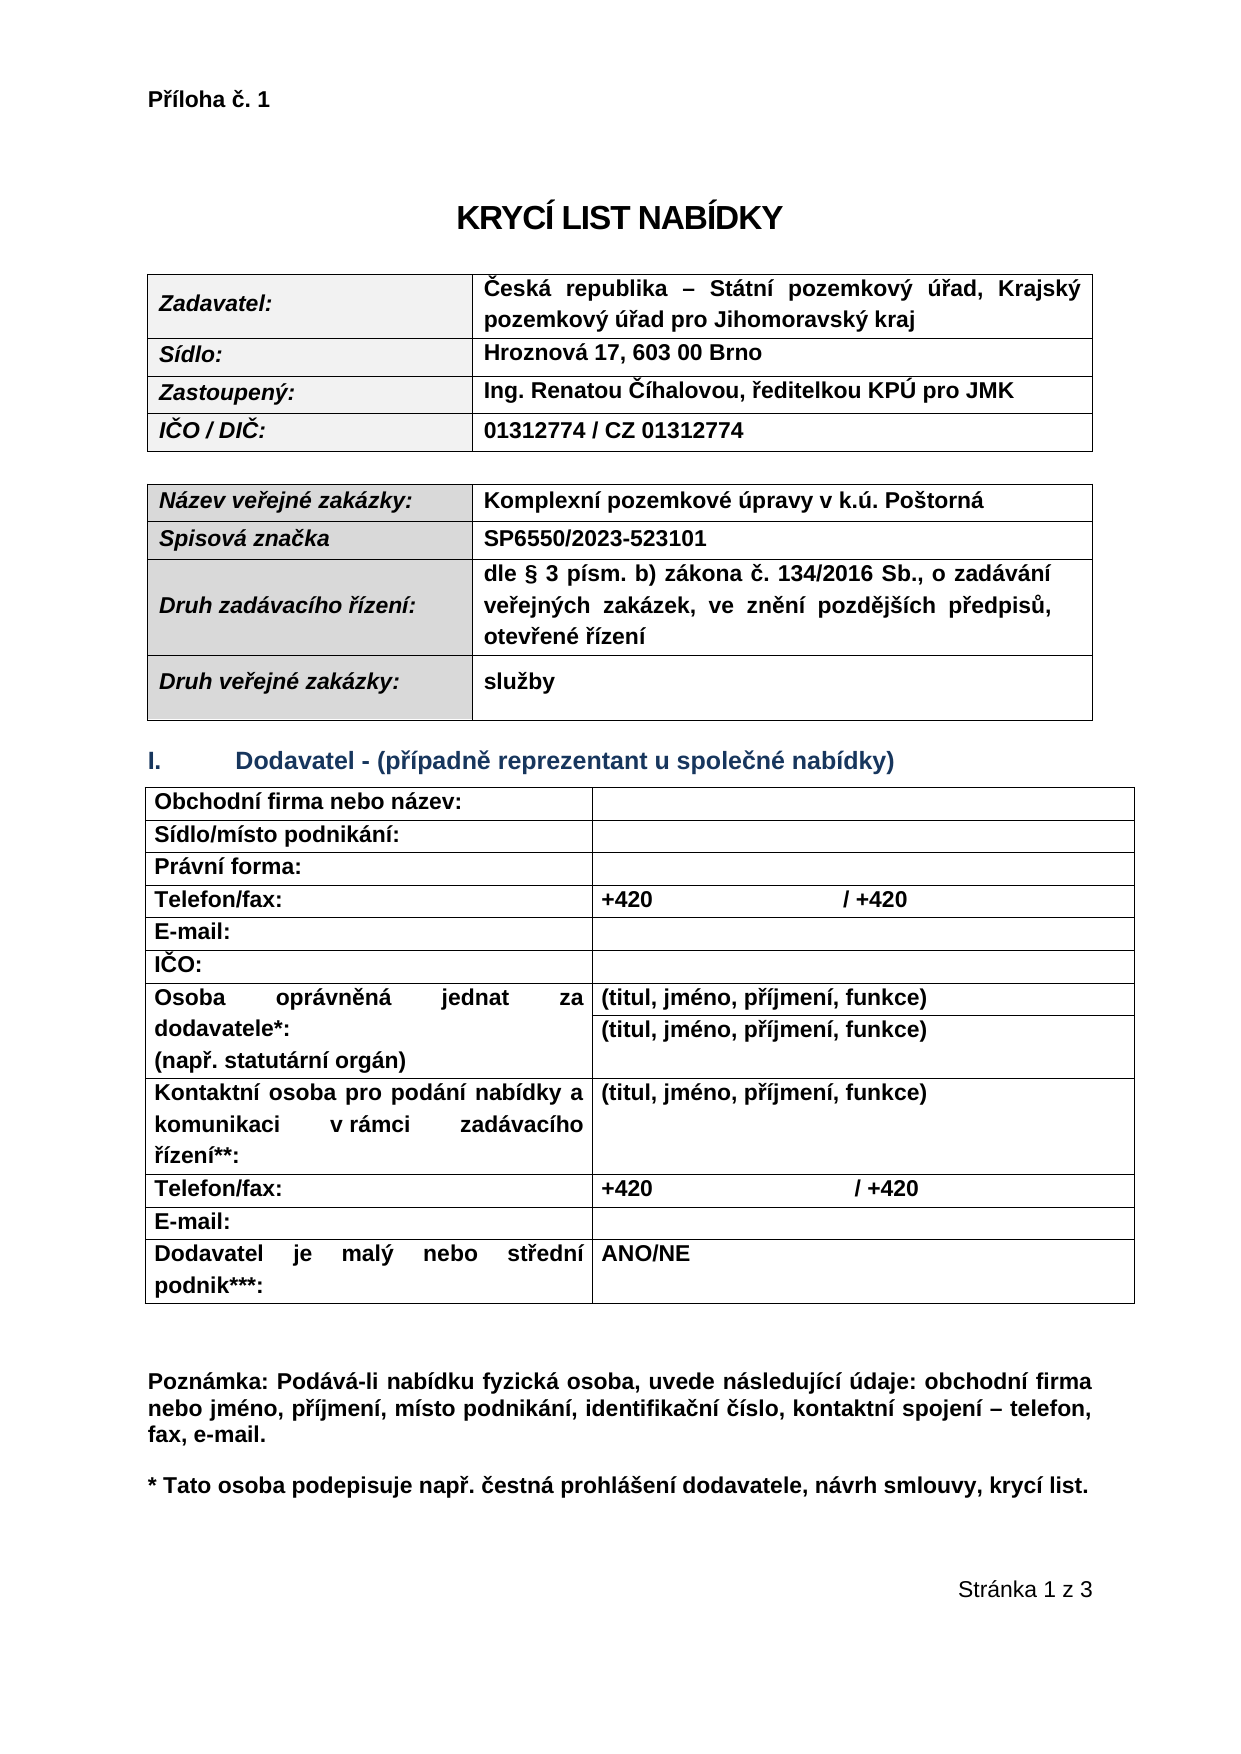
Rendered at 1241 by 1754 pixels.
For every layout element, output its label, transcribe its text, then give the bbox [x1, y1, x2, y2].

table_cell Sídlo/místo podnikání: [146, 821, 592, 852]
table_header Zadavatel: [148, 275, 472, 338]
table_cell dle § 3 písm. b) zákona č. 134/2016 Sb., o zadávání veřejných zakázek, ve znění pozdějších předpisů, otevřené řízení [473, 560, 1092, 655]
table_cell Spisová značka [148, 522, 472, 559]
table_cell [593, 853, 1134, 885]
table_cell +420 / +420 [593, 886, 1134, 917]
table_cell (titul, jméno, příjmení, funkce) [593, 1079, 1134, 1174]
table_cell 01312774 / CZ 01312774 [473, 414, 1092, 451]
table_header [593, 788, 1134, 819]
table_cell IČO / DIČ: [148, 414, 472, 451]
table_cell [593, 821, 1134, 852]
table_cell E-mail: [146, 918, 592, 950]
table_cell Dodavatel je malý nebo střední podnik***: [146, 1240, 592, 1303]
table_cell Telefon/fax: [146, 1175, 592, 1207]
table_cell Zastoupený: [148, 377, 472, 413]
table_cell [593, 1208, 1134, 1239]
table_cell [593, 918, 1134, 950]
table_cell +420 / +420 [593, 1175, 1134, 1207]
table_cell Kontaktní osoba pro podání nabídky a komunikaci v rámci zadávacího řízení**: [146, 1079, 592, 1174]
table_cell Druh veřejné zakázky: [148, 656, 472, 719]
table_cell Druh zadávacího řízení: [148, 560, 472, 655]
table_cell [593, 951, 1134, 982]
table_cell Hroznová 17, 603 00 Brno [473, 339, 1092, 376]
table_header Česká republika – Státní pozemkový úřad, Krajský pozemkový úřad pro Jihomoravský kraj [473, 275, 1092, 338]
title Krycí list nabídky [148, 198, 1093, 236]
table_cell Telefon/fax: [146, 886, 592, 917]
table_cell Osoba oprávněná jednat za dodavatele*: (např. statutární orgán) [146, 984, 592, 1078]
table_cell (titul, jméno, příjmení, funkce) [593, 1016, 1134, 1078]
table_cell (titul, jméno, příjmení, funkce) [593, 984, 1134, 1015]
text * Tato osoba podepisuje např. čestná prohlášení dodavatele, návrh smlouvy, krycí list. [148, 1472, 1093, 1499]
text Poznámka: Podává-li nabídku fyzická osoba, uvede následující údaje: obchodní firma nebo jméno, příjmení, místo podnikání, identifikační číslo, kontaktní spojení – telefon, fax, e-mail. [148, 1368, 1093, 1447]
table_header Obchodní firma nebo název: [146, 788, 592, 819]
table_cell Ing. Renatou Číhalovou, ředitelkou KPÚ pro JMK [473, 377, 1092, 413]
table_cell ANO/NE [593, 1240, 1134, 1303]
subtitle Dodavatel - (případně reprezentant u společné nabídky) [148, 746, 1093, 774]
table_cell Právní forma: [146, 853, 592, 885]
table_cell IČO: [146, 951, 592, 982]
table_cell Sídlo: [148, 339, 472, 376]
table_header Komplexní pozemkové úpravy v k.ú. Poštorná [473, 485, 1092, 521]
table_header Název veřejné zakázky: [148, 485, 472, 521]
table_cell SP6550/2023-523101 [473, 522, 1092, 559]
table_cell služby [473, 656, 1092, 719]
table_cell E-mail: [146, 1208, 592, 1239]
